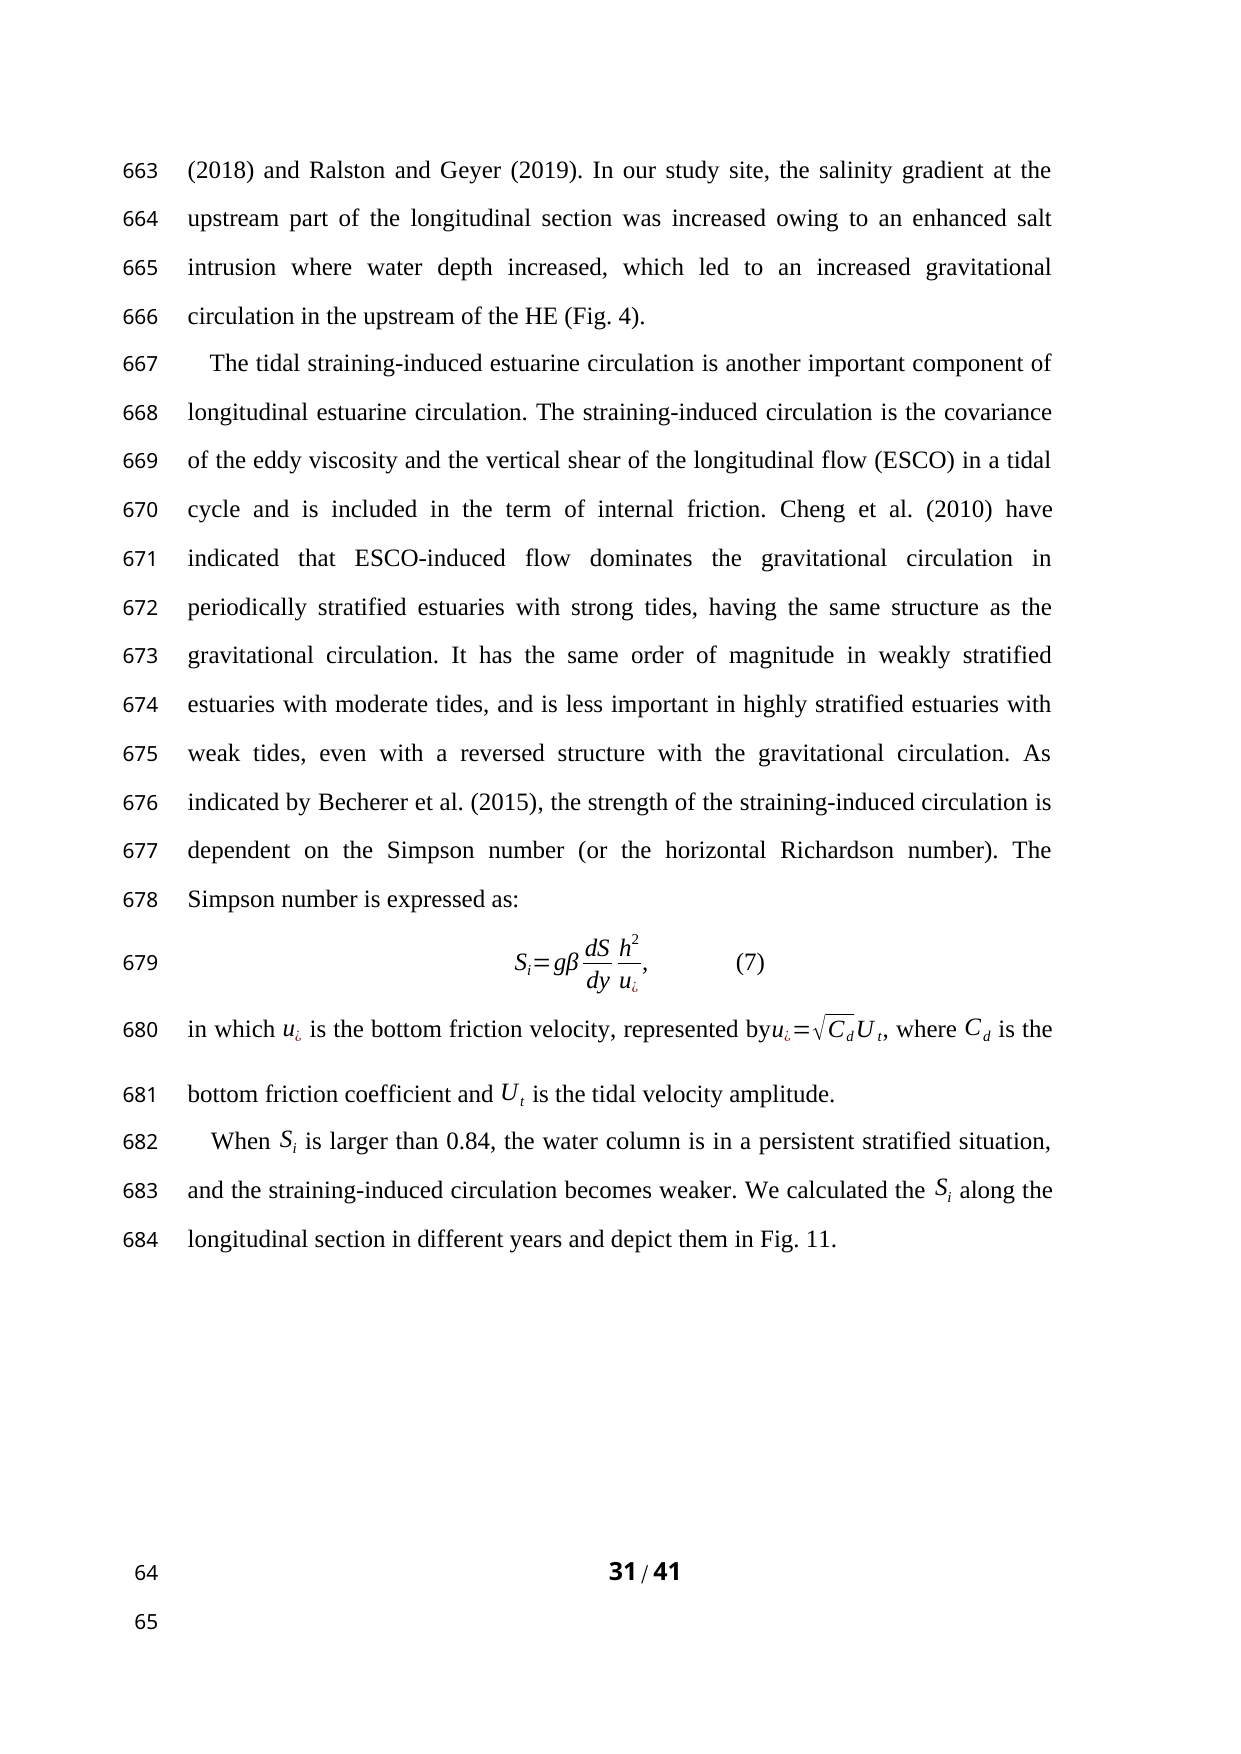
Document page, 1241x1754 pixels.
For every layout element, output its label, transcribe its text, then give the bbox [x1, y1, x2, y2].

text When is larger than 0.84, the water column is in a persistent stratified situation, and the straining-induced circulation becomes weaker. We calculated the along the longitudinal section in different years and depict them in Fig. 11. [187, 1124, 1053, 1254]
text The tidal straining-induced estuarine circulation is another important component of longitudinal estuarine circulation. The straining-induced circulation is the covariance of the eddy viscosity and the vertical shear of the longitudinal flow (ESCO) in a tidal cycle and is included in the term of internal friction. Cheng et al. (2010) have indicated that ESCO-induced flow dominates the gravitational circulation in periodically stratified estuaries with strong tides, having the same structure as the gravitational circulation. It has the same order of magnitude in weakly stratified estuaries with moderate tides, and is less important in highly stratified estuaries with weak tides, even with a reversed structure with the gravitational circulation. As indicated by Becherer et al. (2015), the strength of the straining-induced circulation is dependent on the Simpson number (or the horizontal Richardson number). The Simpson number is expressed as: [187, 346, 1053, 915]
text in which is the bottom friction velocity, represented by, where is the bottom friction coefficient and is the tidal velocity amplitude. [187, 996, 1053, 1110]
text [187, 153, 1053, 332]
text , (7) [187, 929, 1053, 994]
